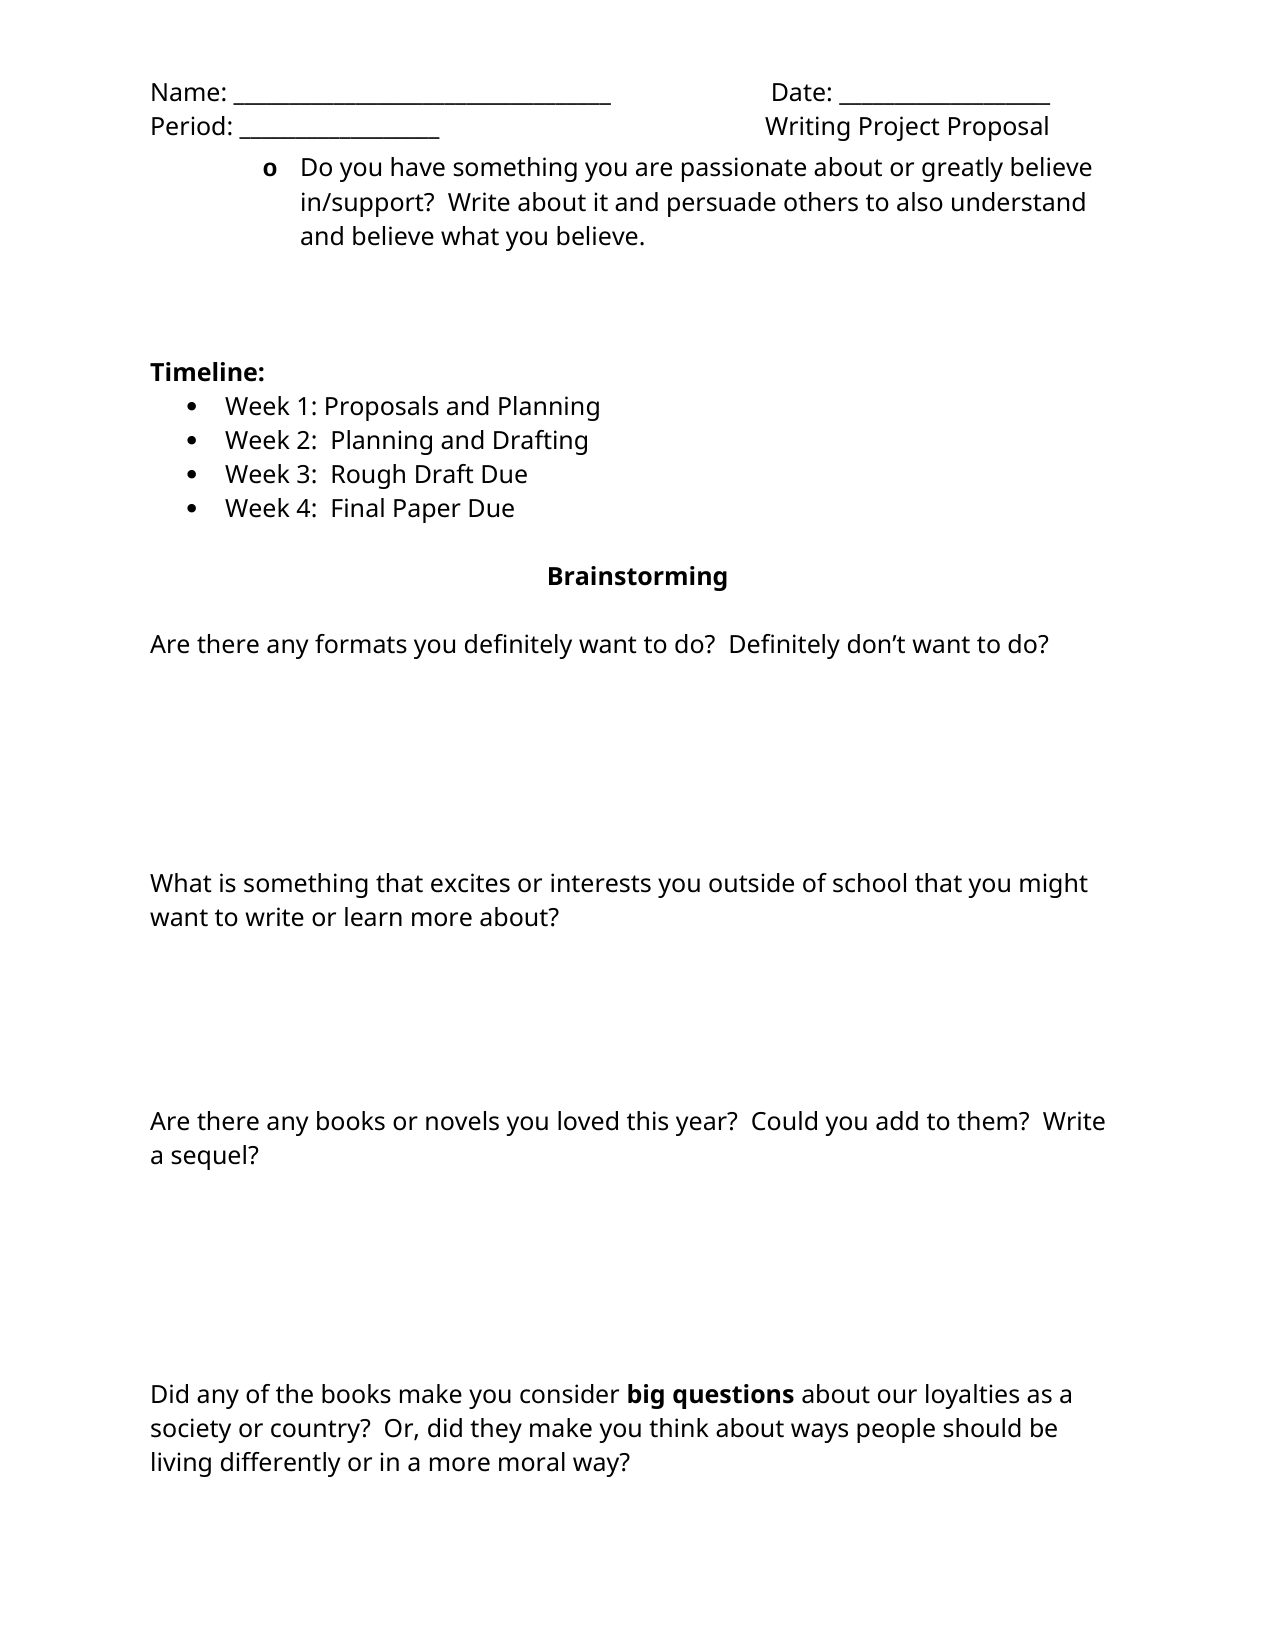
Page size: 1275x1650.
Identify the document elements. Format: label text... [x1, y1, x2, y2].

list Week 1: Proposals and Planning [187, 389, 1125, 423]
text Did any of the books make you consider big questions about our loyalties as a society or country? Or, did they make you think about ways people should be living differently or in a more moral way? [150, 1376, 1125, 1479]
list Week 2: Planning and Drafting [187, 423, 1125, 457]
text Timeline: [150, 354, 1125, 389]
text Are there any formats you definitely want to do? Definitely don’t want to do? [150, 627, 1125, 661]
text What is something that excites or interests you outside of school that you might want to write or learn more about? [150, 866, 1125, 934]
list Week 3: Rough Draft Due [187, 457, 1125, 491]
list Week 4: Final Paper Due [187, 491, 1125, 525]
list Do you have something you are passionate about or greatly believe in/support? Write about it and persuade others to also understand and believe what you believe. [262, 150, 1125, 252]
text Brainstorming [150, 559, 1125, 593]
text Are there any books or novels you loved this year? Could you add to them? Write a sequel? [150, 1104, 1125, 1172]
